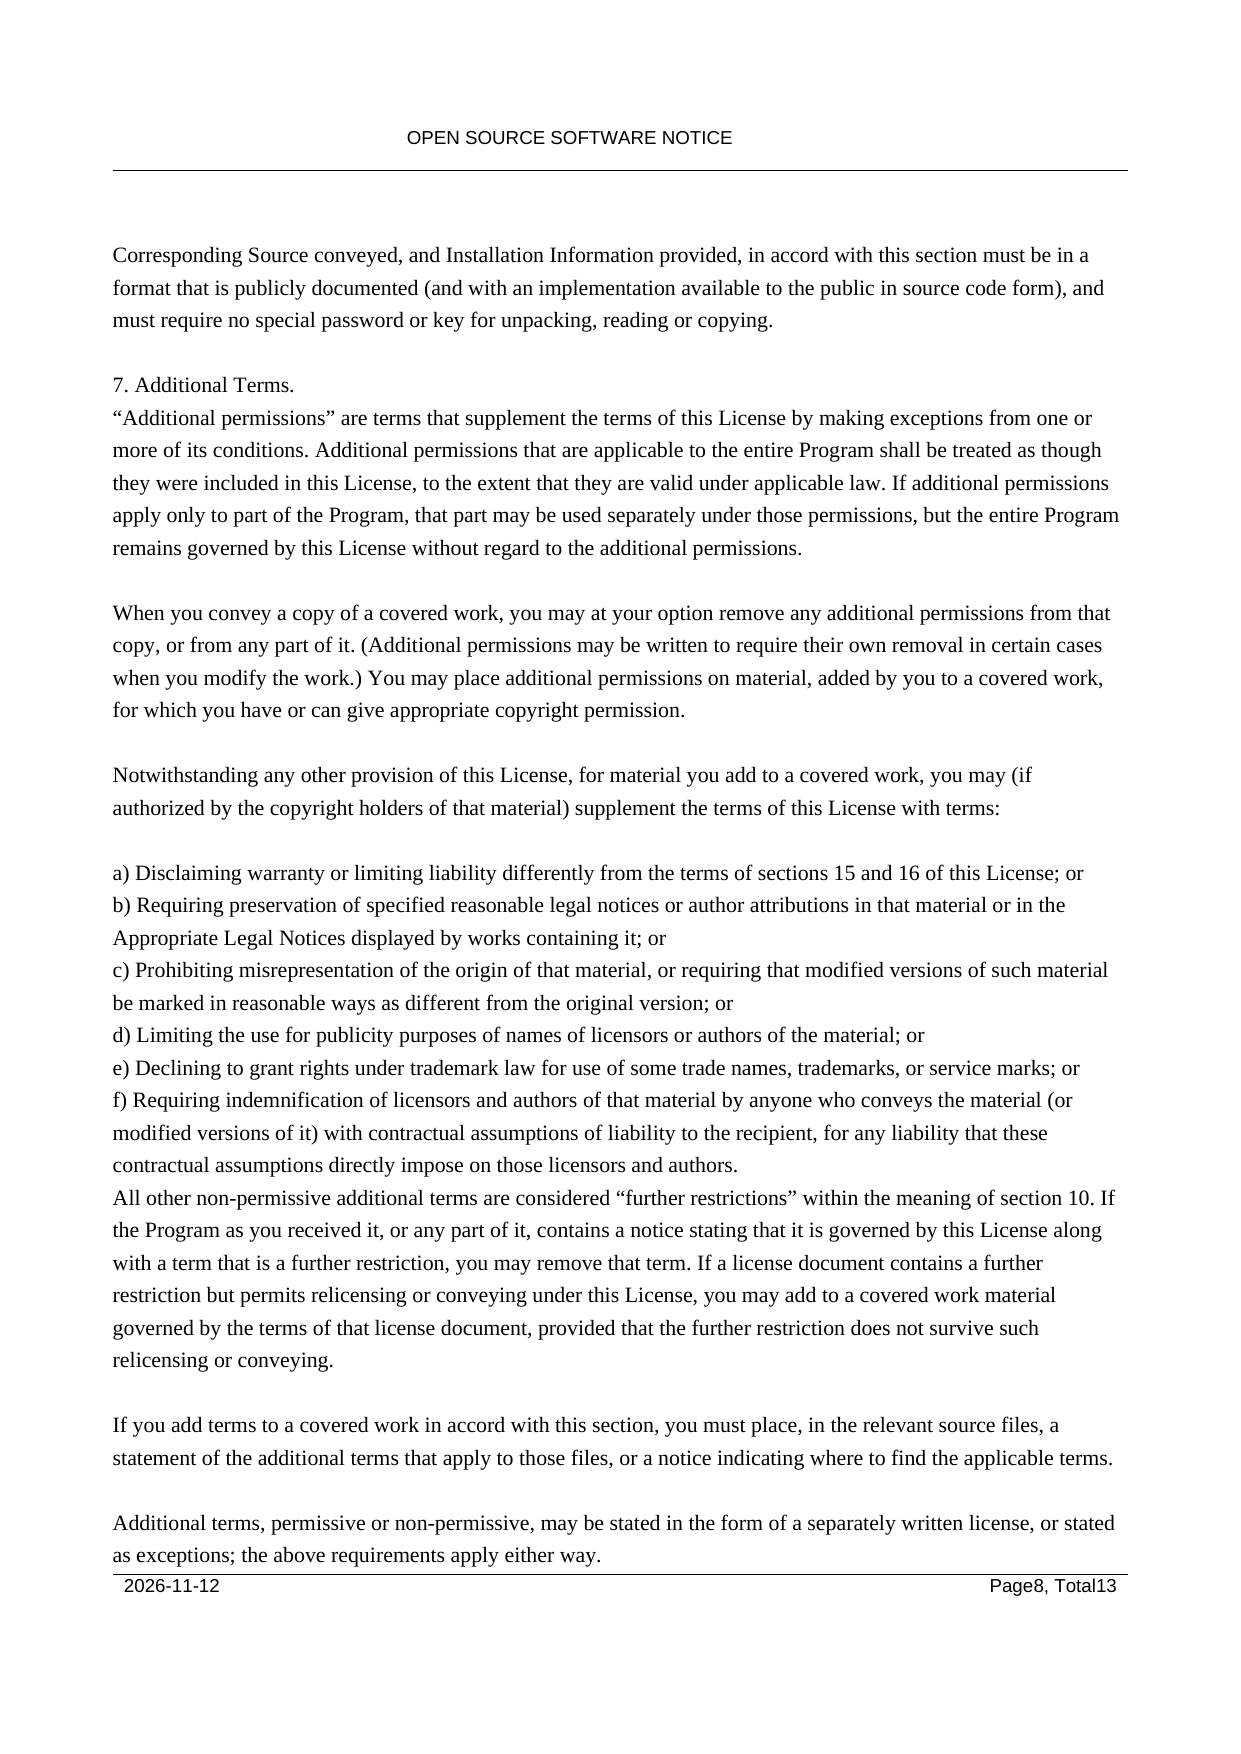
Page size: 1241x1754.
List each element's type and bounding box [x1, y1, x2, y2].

text [112, 206, 1128, 1571]
